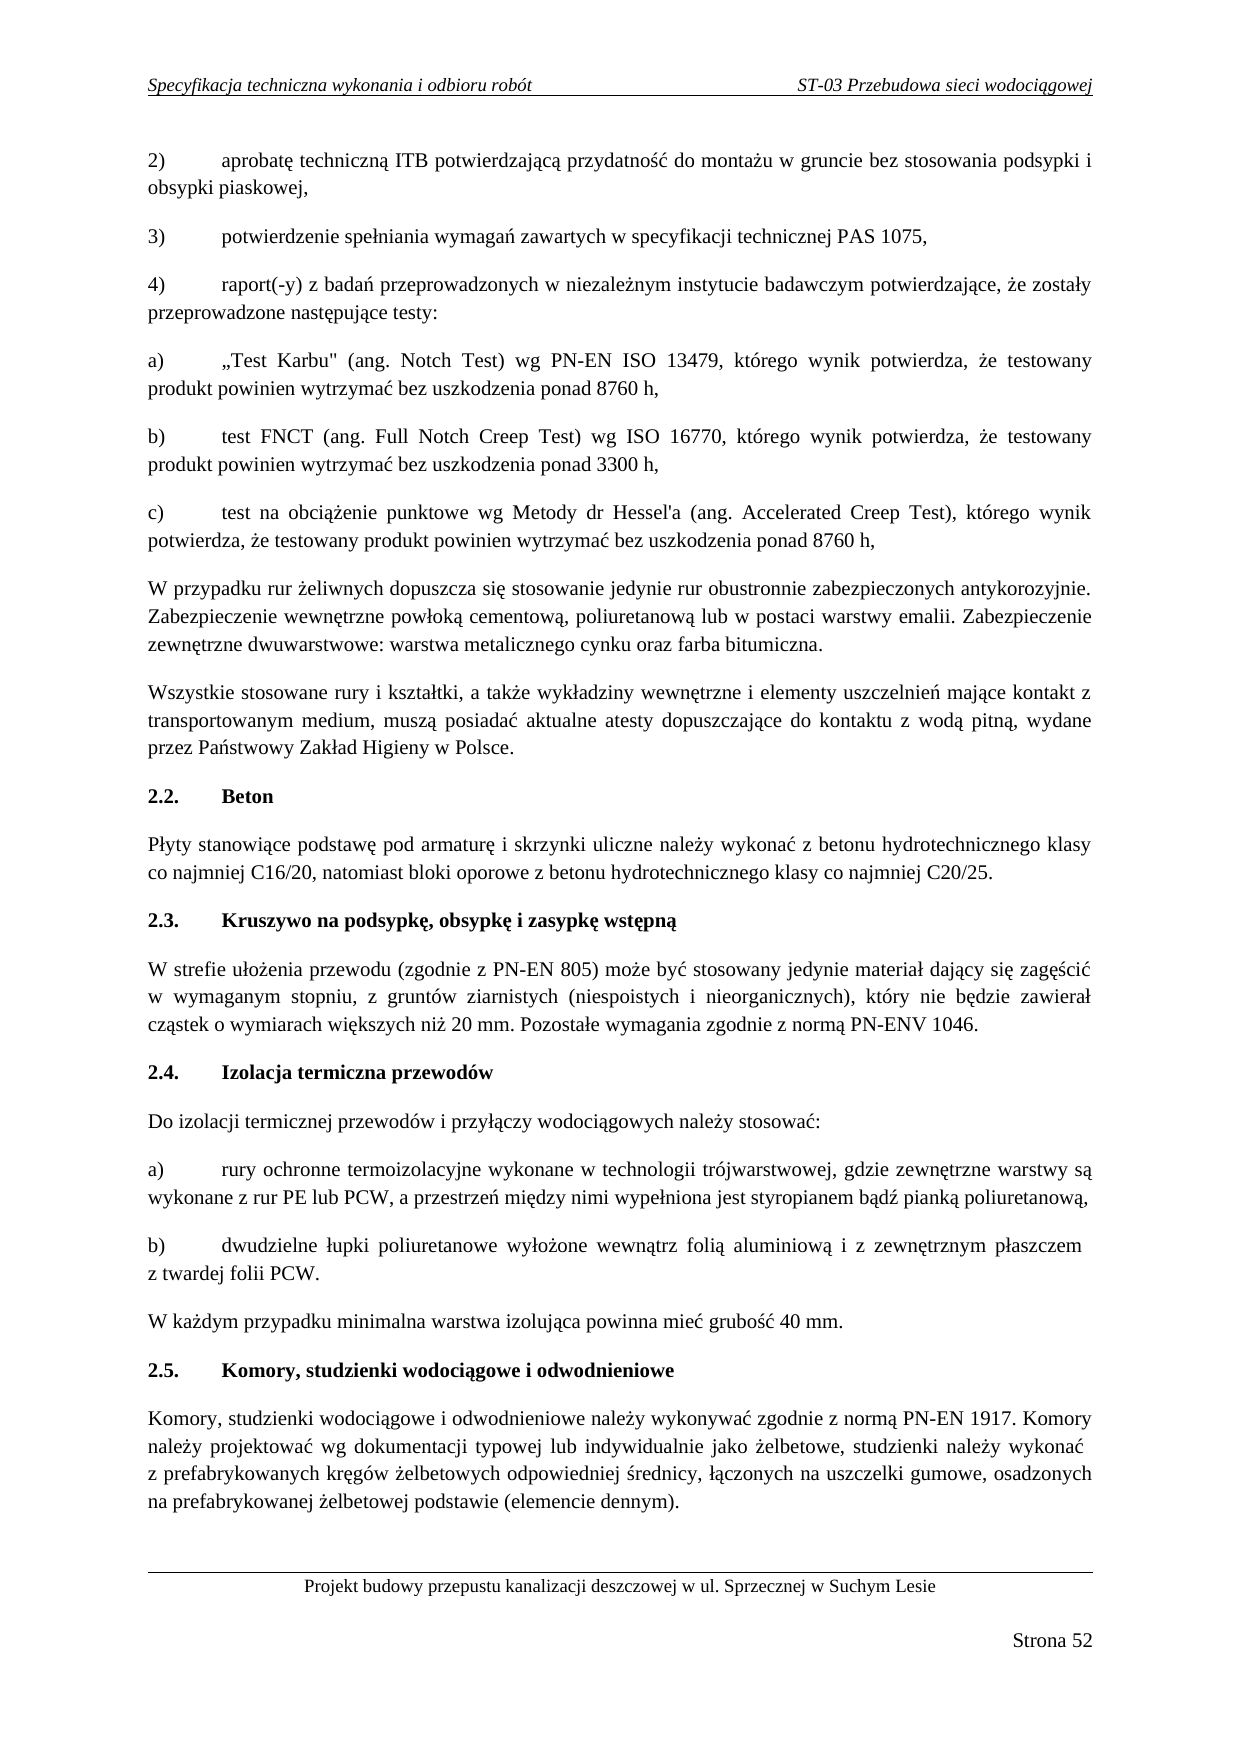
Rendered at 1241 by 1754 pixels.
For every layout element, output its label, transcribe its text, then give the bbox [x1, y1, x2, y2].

text 3) potwierdzenie spełniania wymagań zawartych w specyfikacji technicznej PAS 1075, [148, 224, 1093, 248]
text 2) aprobatę techniczną ITB potwierdzającą przydatność do montażu w gruncie bez stosowania podsypki i obsypki piaskowej, [148, 148, 1093, 199]
text 2.5. Komory, studzienki wodociągowe i odwodnieniowe [148, 1357, 1093, 1382]
text a) „Test Karbu" (ang. Notch Test) wg PN-EN ISO 13479, którego wynik potwierdza, że testowany produkt powinien wytrzymać bez uszkodzenia ponad 8760 h, [148, 348, 1093, 400]
text W każdym przypadku minimalna warstwa izolująca powinna mieć grubość 40 mm. [148, 1309, 1093, 1333]
text b) test FNCT (ang. Full Notch Creep Test) wg ISO 16770, którego wynik potwierdza, że testowany produkt powinien wytrzymać bez uszkodzenia ponad 3300 h, [148, 424, 1093, 476]
text 2.2. Beton [148, 783, 1093, 808]
text 2.3. Kruszywo na podsypkę, obsypkę i zasypkę wstępną [148, 908, 1093, 932]
text W przypadku rur żeliwnych dopuszcza się stosowanie jedynie rur obustronnie zabezpieczonych antykorozyjnie. Zabezpieczenie wewnętrzne powłoką cementową, poliuretanową lub w postaci warstwy emalii. Zabezpieczenie zewnętrzne dwuwarstwowe: warstwa metalicznego cynku oraz farba bitumiczna. [148, 576, 1093, 656]
text Wszystkie stosowane rury i kształtki, a także wykładziny wewnętrzne i elementy uszczelnień mające kontakt z transportowanym medium, muszą posiadać aktualne atesty dopuszczające do kontaktu z wodą pitną, wydane przez Państwowy Zakład Higieny w Polsce. [148, 680, 1093, 759]
text Do izolacji termicznej przewodów i przyłączy wodociągowych należy stosować: [148, 1108, 1093, 1133]
text Komory, studzienki wodociągowe i odwodnieniowe należy wykonywać zgodnie z normą PN-EN 1917. Komory należy projektować wg dokumentacji typowej lub indywidualnie jako żelbetowe, studzienki należy wykonać z prefabrykowanych kręgów żelbetowych odpowiedniej średnicy, łączonych na uszczelki gumowe, osadzonych na prefabrykowanej żelbetowej podstawie (elemencie dennym). [148, 1406, 1093, 1513]
text W strefie ułożenia przewodu (zgodnie z PN-EN 805) może być stosowany jedynie materiał dający się zagęścić w wymaganym stopniu, z gruntów ziarnistych (niespoistych i nieorganicznych), który nie będzie zawierał cząstek o wymiarach większych niż 20 mm. Pozostałe wymagania zgodnie z normą PN-ENV 1046. [148, 956, 1093, 1036]
text b) dwudzielne łupki poliuretanowe wyłożone wewnątrz folią aluminiową i z zewnętrznym płaszczem z twardej folii PCW. [148, 1233, 1093, 1285]
text c) test na obciążenie punktowe wg Metody dr Hessel'a (ang. Accelerated Creep Test), którego wynik potwierdza, że testowany produkt powinien wytrzymać bez uszkodzenia ponad 8760 h, [148, 500, 1093, 552]
text a) rury ochronne termoizolacyjne wykonane w technologii trójwarstwowej, gdzie zewnętrzne warstwy są wykonane z rur PE lub PCW, a przestrzeń między nimi wypełniona jest styropianem bądź pianką poliuretanową, [148, 1157, 1093, 1209]
text 2.4. Izolacja termiczna przewodów [148, 1060, 1093, 1084]
text Płyty stanowiące podstawę pod armaturę i skrzynki uliczne należy wykonać z betonu hydrotechnicznego klasy co najmniej C16/20, natomiast bloki oporowe z betonu hydrotechnicznego klasy co najmniej C20/25. [148, 832, 1093, 884]
text 4) raport(-y) z badań przeprowadzonych w niezależnym instytucie badawczym potwierdzające, że zostały przeprowadzone następujące testy: [148, 272, 1093, 324]
